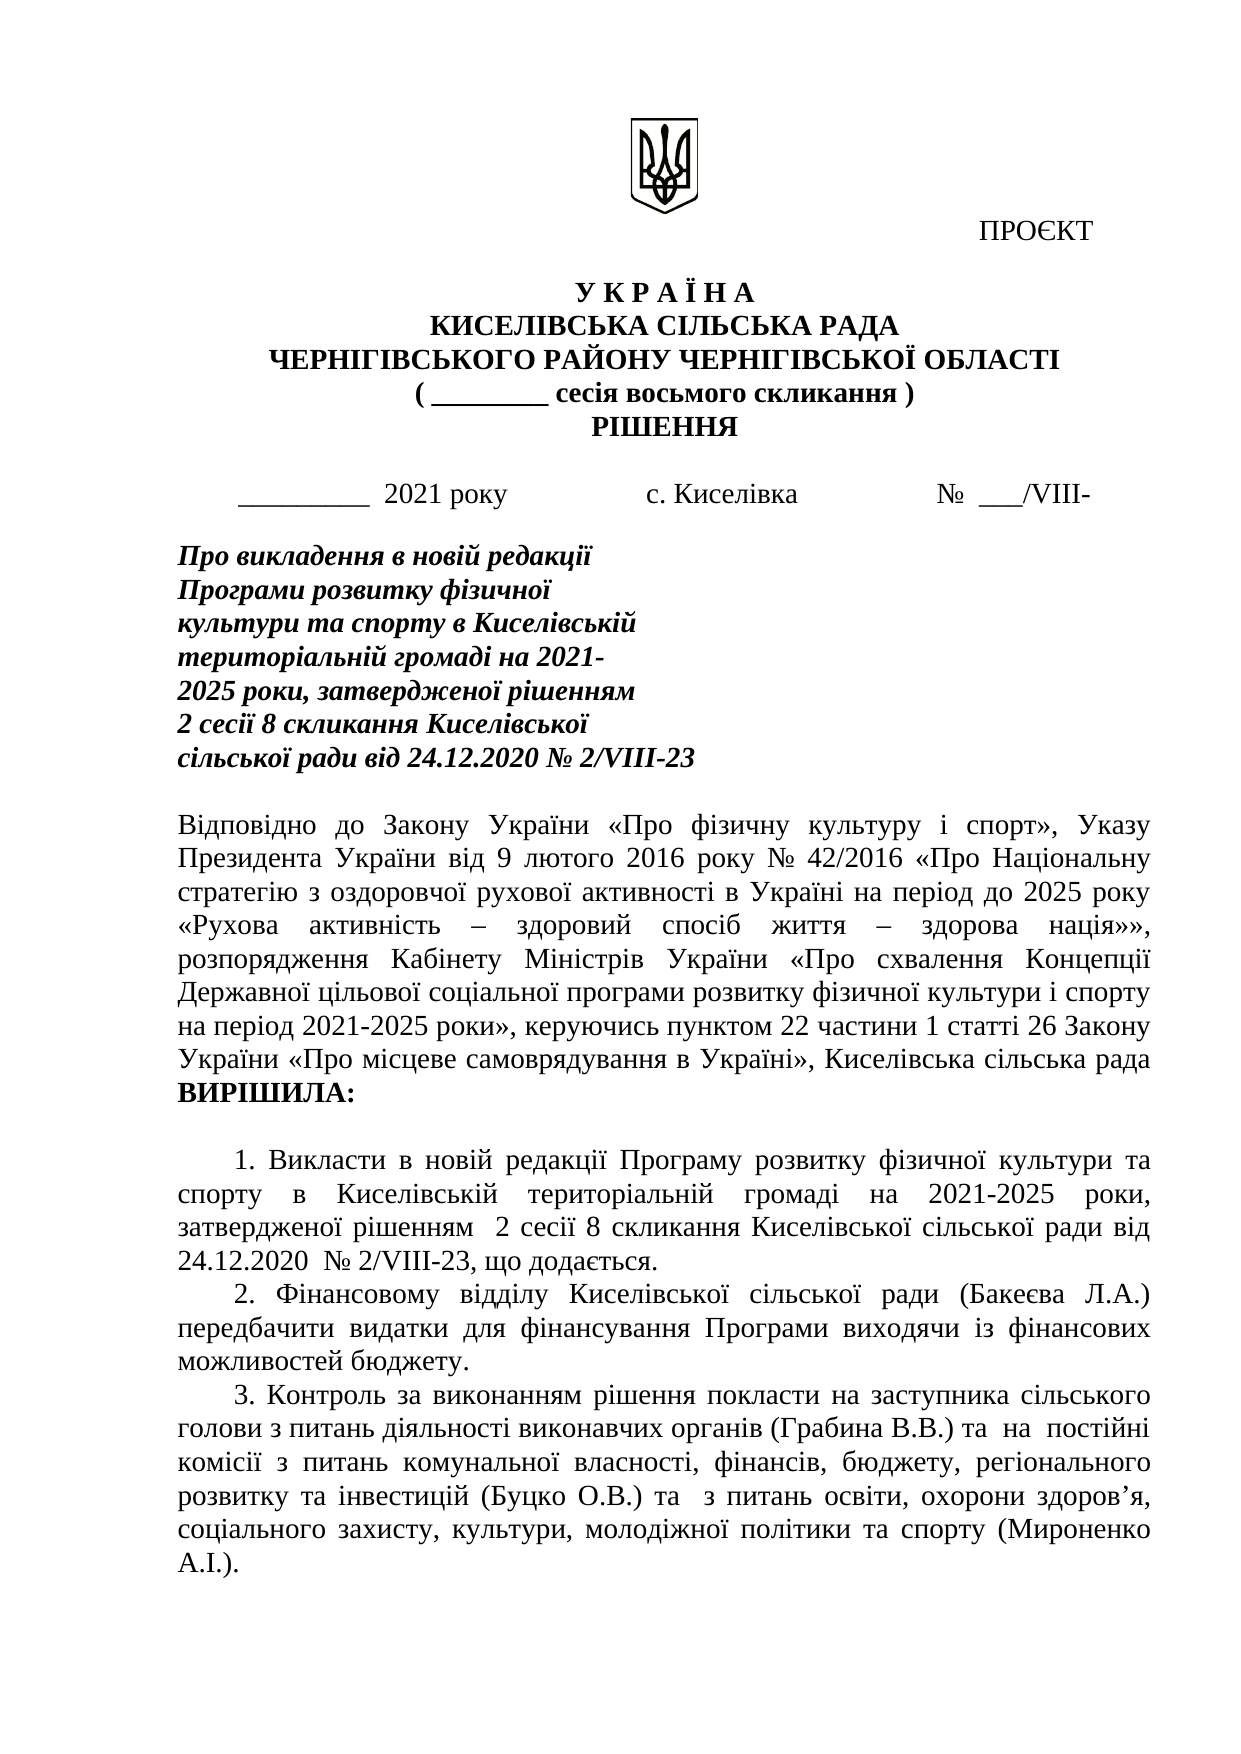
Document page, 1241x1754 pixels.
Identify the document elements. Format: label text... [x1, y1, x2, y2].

text ( ________ сесія восьмого скликання ) [177, 376, 1152, 409]
text Програми розвитку фізичної [177, 572, 1152, 606]
text ПРОЄКТ [177, 213, 1152, 275]
text 2. Фінансовому відділу Киселівської сільської ради (Бакеєва Л.А.) передбачити видатки для фінансування Програми виходячи із фінансових можливостей бюджету. [177, 1276, 1152, 1377]
text Відповідно до Закону України «Про фізичну культуру і спорт», Указу Президента України від 9 лютого 2016 року № 42/2016 «Про Національну стратегію з оздоровчої рухової активності в Україні на період до 2025 року «Рухова активність – здоровий спосіб життя – здорова нація»», розпорядження Кабінету Міністрів України «Про схвалення Концепції Державної цільової соціальної програми розвитку фізичної культури і спорту на період 2021-2025 роки», керуючись пунктом 22 частини 1 статті 26 Закону України «Про місцеве самоврядування в Україні», Киселівська сільська рада ВИРІШИЛА: [177, 807, 1152, 1109]
text територіальній громаді на 2021- [177, 639, 1152, 673]
text 1. Викласти в новій редакції Програму розвитку фізичної культури та спорту в Киселівській територіальній громаді на 2021-2025 роки, затвердженої рішенням 2 сесії 8 скликання Киселівської сільської ради від 24.12.2020 № 2/VIII-23, що додається. [177, 1142, 1152, 1276]
text 3. Контроль за виконанням рішення покласти на заступника сільського голови з питань діяльності виконавчих органів (Грабина В.В.) та на постійні комісії з питань комунальної власності, фінансів, бюджету, регіонального розвитку та інвестицій (Буцко О.В.) та з питань освіти, охорони здоров’я, соціального захисту, культури, молодіжної політики та спорту (Мироненко А.І.). [177, 1377, 1152, 1578]
text КИСЕЛІВСЬКА СІЛЬСЬКА РАДА [177, 308, 1152, 342]
text ЧЕРНІГІВСЬКОГО РАЙОНУ ЧЕРНІГІВСЬКОЇ ОБЛАСТІ [177, 342, 1152, 376]
text 2 сесії 8 скликання Киселівської [177, 706, 1152, 740]
text сільської ради від 24.12.2020 № 2/VIII-23 [177, 740, 1152, 773]
text культури та спорту в Киселівській [177, 606, 1152, 639]
text Про викладення в новій редакції [177, 538, 1152, 572]
text РІШЕННЯ [177, 409, 1152, 443]
text 2025 роки, затвердженої рішенням [177, 673, 1152, 706]
picture [630, 118, 698, 214]
text _________ 2021 року с. Киселівка № ___/VІІІ- [177, 476, 1152, 510]
text У К Р А Ї Н А [177, 275, 1152, 308]
